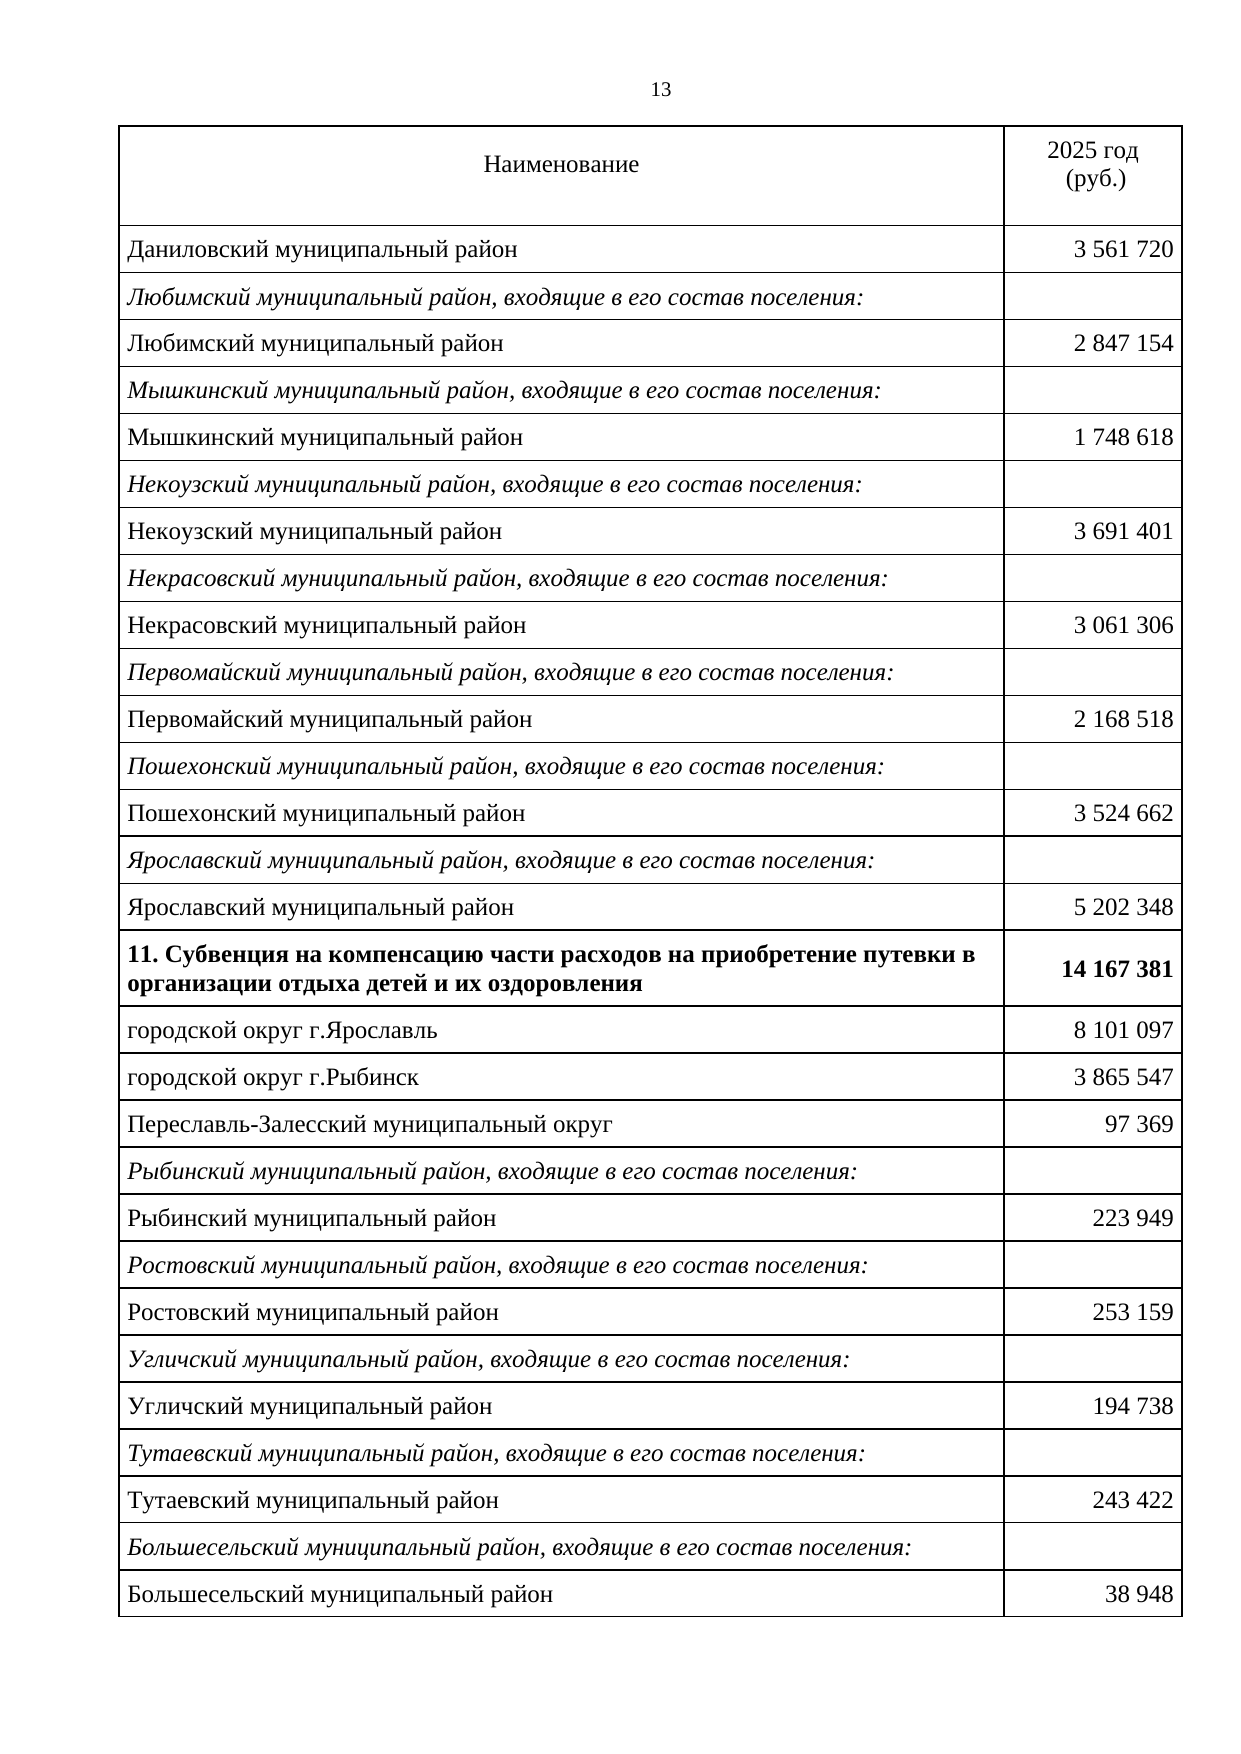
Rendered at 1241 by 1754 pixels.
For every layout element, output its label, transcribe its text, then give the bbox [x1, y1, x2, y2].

table_cell [1005, 649, 1181, 694]
table_cell [1005, 743, 1181, 788]
table_cell 3 561 720 [1005, 226, 1181, 272]
table_cell Тутаевский муниципальный район [120, 1477, 1003, 1522]
table_cell [1005, 367, 1181, 413]
table_cell [1005, 837, 1181, 882]
table_header 2025 год (руб.) [1005, 127, 1181, 225]
table_cell Ярославский муниципальный район [120, 884, 1003, 929]
table_cell 194 738 [1005, 1383, 1181, 1428]
table_cell 2 847 154 [1005, 320, 1181, 366]
table_cell 3 524 662 [1005, 790, 1181, 835]
table_cell 223 949 [1005, 1195, 1181, 1240]
table_cell [1005, 273, 1181, 319]
table_cell [1005, 555, 1181, 601]
table_cell Некоузский муниципальный район, входящие в его состав поселения: [120, 461, 1003, 507]
table_cell 253 159 [1005, 1289, 1181, 1334]
table_cell Первомайский муниципальный район, входящие в его состав поселения: [120, 649, 1003, 694]
table_cell Некоузский муниципальный район [120, 508, 1003, 553]
table_cell Рыбинский муниципальный район, входящие в его состав поселения: [120, 1148, 1003, 1193]
table_cell городской округ г.Ярославль [120, 1007, 1003, 1052]
table_cell Большесельский муниципальный район [120, 1571, 1003, 1616]
table_cell Мышкинский муниципальный район [120, 414, 1003, 459]
table_cell [1005, 1336, 1181, 1381]
table_cell Рыбинский муниципальный район [120, 1195, 1003, 1240]
table_cell 97 369 [1005, 1101, 1181, 1146]
table_cell 38 948 [1005, 1571, 1181, 1616]
table_cell 11. Субвенция на компенсацию части расходов на приобретение путевки в организации отдыха детей и их оздоровления [120, 931, 1003, 1005]
table_cell 8 101 097 [1005, 1007, 1181, 1052]
table_cell 2 168 518 [1005, 696, 1181, 741]
table_cell Тутаевский муниципальный район, входящие в его состав поселения: [120, 1430, 1003, 1475]
table_cell Любимский муниципальный район, входящие в его состав поселения: [120, 273, 1003, 319]
table_cell 3 691 401 [1005, 508, 1181, 553]
table_cell Некрасовский муниципальный район, входящие в его состав поселения: [120, 555, 1003, 601]
table_cell 14 167 381 [1005, 931, 1181, 1005]
table_cell [1005, 1242, 1181, 1287]
table_cell 5 202 348 [1005, 884, 1181, 929]
table_cell [1005, 1523, 1181, 1569]
table_cell Пошехонский муниципальный район [120, 790, 1003, 835]
table_cell [1005, 461, 1181, 507]
table_cell Некрасовский муниципальный район [120, 602, 1003, 647]
table_cell Любимский муниципальный район [120, 320, 1003, 366]
table_cell городской округ г.Рыбинск [120, 1054, 1003, 1099]
table_cell Ростовский муниципальный район, входящие в его состав поселения: [120, 1242, 1003, 1287]
table_cell Даниловский муниципальный район [120, 226, 1003, 272]
table_cell Угличский муниципальный район, входящие в его состав поселения: [120, 1336, 1003, 1381]
table_cell 243 422 [1005, 1477, 1181, 1522]
table_cell Ростовский муниципальный район [120, 1289, 1003, 1334]
table_cell Ярославский муниципальный район, входящие в его состав поселения: [120, 837, 1003, 882]
table_cell 3 061 306 [1005, 602, 1181, 647]
table_cell Большесельский муниципальный район, входящие в его состав поселения: [120, 1523, 1003, 1569]
table_cell Пошехонский муниципальный район, входящие в его состав поселения: [120, 743, 1003, 788]
table_cell Угличский муниципальный район [120, 1383, 1003, 1428]
table_cell [1005, 1430, 1181, 1475]
table_cell 3 865 547 [1005, 1054, 1181, 1099]
table_cell 1 748 618 [1005, 414, 1181, 459]
table_cell Переславль-Залесский муниципальный округ [120, 1101, 1003, 1146]
table_cell Первомайский муниципальный район [120, 696, 1003, 741]
table_cell Мышкинский муниципальный район, входящие в его состав поселения: [120, 367, 1003, 413]
table_header Наименование [120, 127, 1003, 225]
table_cell [1005, 1148, 1181, 1193]
